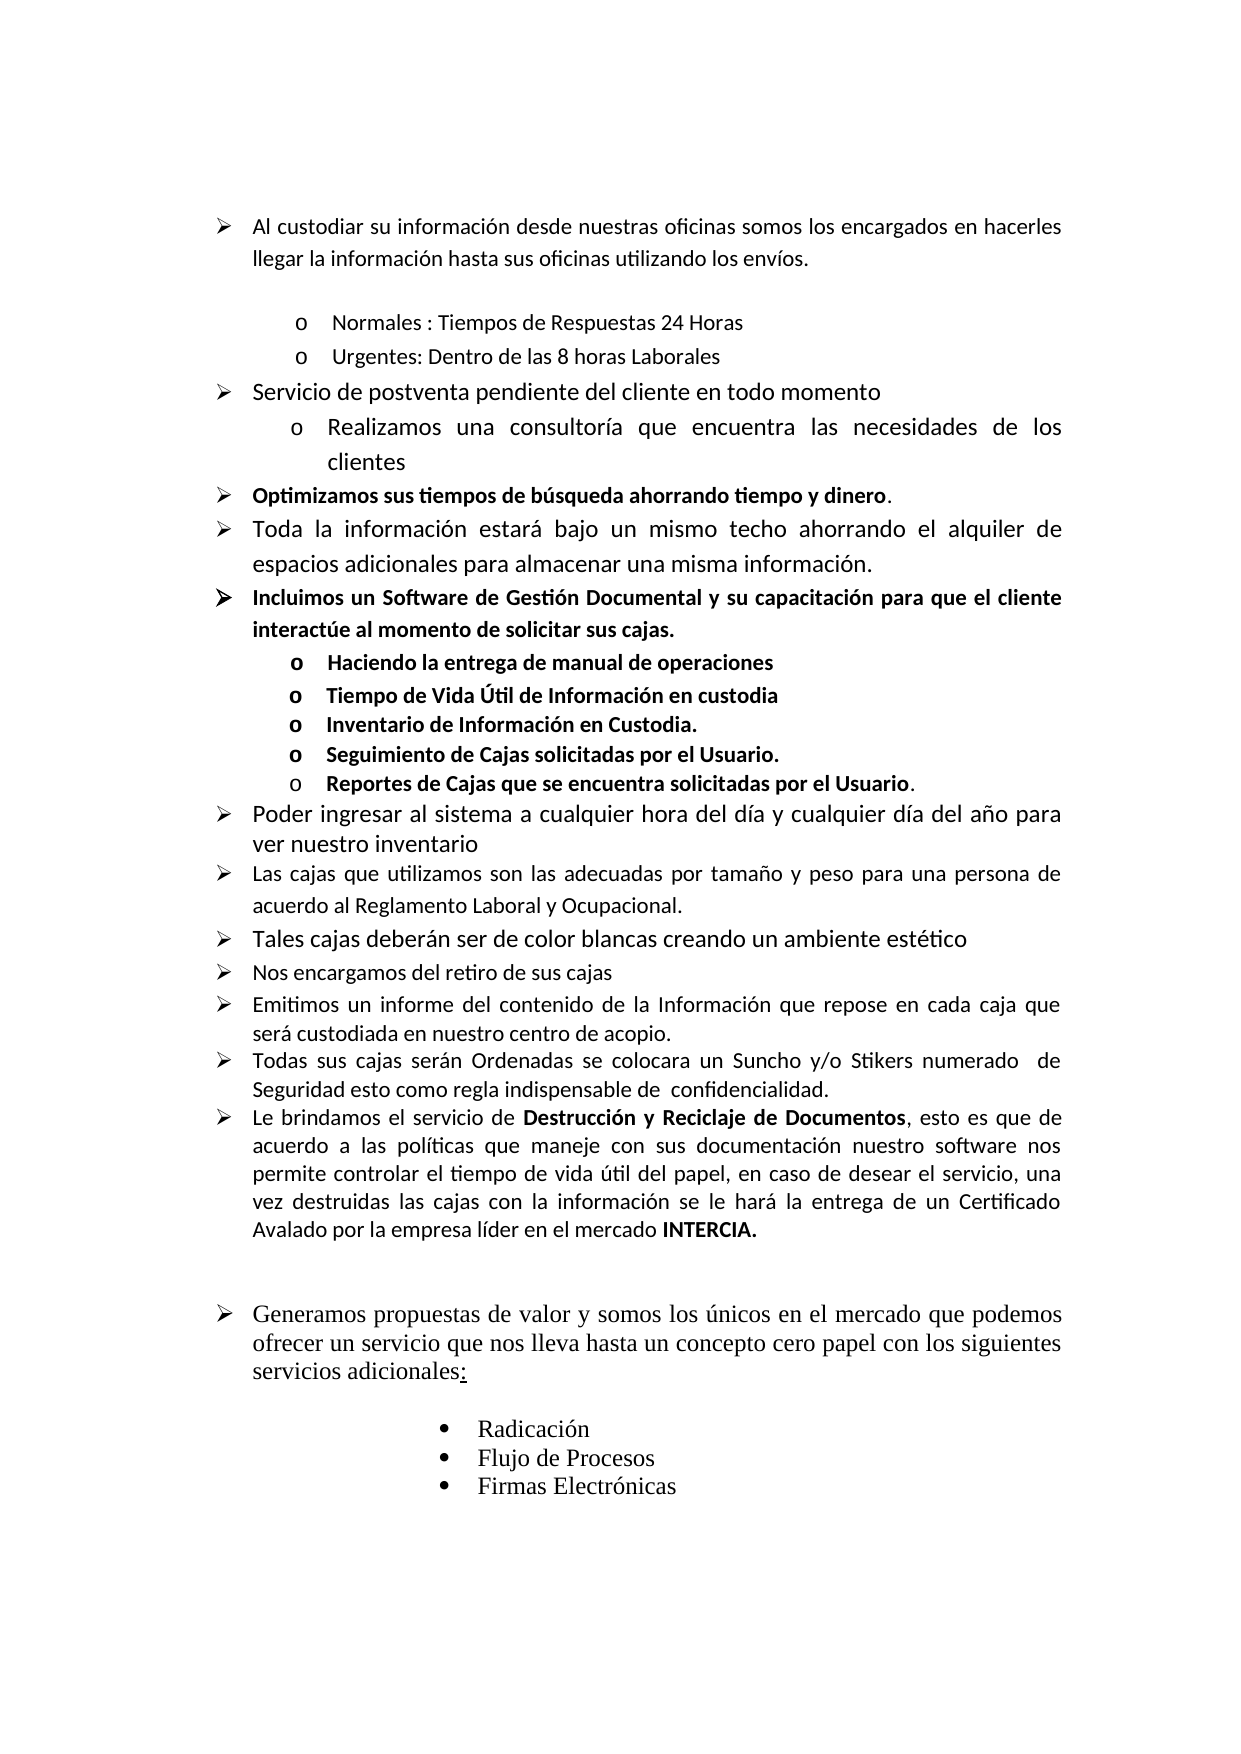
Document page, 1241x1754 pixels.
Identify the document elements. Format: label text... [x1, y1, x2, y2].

list Servicio de postventa pendiente del cliente en todo momento [215, 376, 1063, 406]
list Tiempo de Vida Útil de Información en custodia [288, 681, 1063, 711]
list Inventario de Información en Custodia. [288, 711, 1063, 740]
list Nos encargamos del retiro de sus cajas [215, 958, 1063, 986]
list Toda la información estará bajo un mismo techo ahorrando el alquiler de espacios adicionales para almacenar una misma información. [215, 513, 1063, 579]
list Incluimos un Software de Gestión Documental y su capacitación para que el cliente interactúe al momento de solicitar sus cajas. [215, 583, 1063, 644]
list Todas sus cajas serán Ordenadas se colocara un Suncho y/o Stikers numerado de Seguridad esto como regla indispensable de confidencialidad. [215, 1047, 1063, 1103]
list Emitimos un informe del contenido de la Información que repose en cada caja que será custodiada en nuestro centro de acopio. [215, 991, 1063, 1047]
list Las cajas que utilizamos son las adecuadas por tamaño y peso para una persona de acuerdo al Reglamento Laboral y Ocupacional. [215, 859, 1063, 919]
list Normales : Tiempos de Respuestas 24 Horas [294, 308, 1063, 338]
list Le brindamos el servicio de Destrucción y Reciclaje de Documentos, esto es que de acuerdo a las políticas que maneje con sus documentación nuestro software nos permite controlar el tiempo de vida útil del papel, en caso de desear el servicio, una vez destruidas las cajas con la información se le hará la entrega de un Certificado Avalado por la empresa líder en el mercado INTERCIA. [215, 1103, 1063, 1243]
list Tales cajas deberán ser de color blancas creando un ambiente estético [215, 923, 1063, 954]
list Poder ingresar al sistema a cualquier hora del día y cualquier día del año para ver nuestro inventario [215, 798, 1063, 859]
list Flujo de Procesos [440, 1443, 1063, 1471]
list Seguimiento de Cajas solicitadas por el Usuario. [288, 740, 1063, 769]
list Urgentes: Dentro de las 8 horas Laborales [294, 342, 1063, 371]
list Radicación [440, 1414, 1063, 1443]
list Haciendo la entrega de manual de operaciones [290, 648, 1063, 677]
list Al custodiar su información desde nuestras oficinas somos los encargados en hacerles llegar la información hasta sus oficinas utilizando los envíos. [215, 212, 1063, 272]
list Firmas Electrónicas [440, 1471, 1063, 1500]
list Generamos propuestas de valor y somos los únicos en el mercado que podemos ofrecer un servicio que nos lleva hasta un concepto cero papel con los siguientes servicios adicionales: [215, 1299, 1063, 1385]
list Reportes de Cajas que se encuentra solicitadas por el Usuario. [288, 769, 1063, 798]
list Optimizamos sus tiempos de búsqueda ahorrando tiempo y dinero. [215, 481, 1063, 509]
list Realizamos una consultoría que encuentra las necesidades de los clientes [290, 411, 1063, 477]
